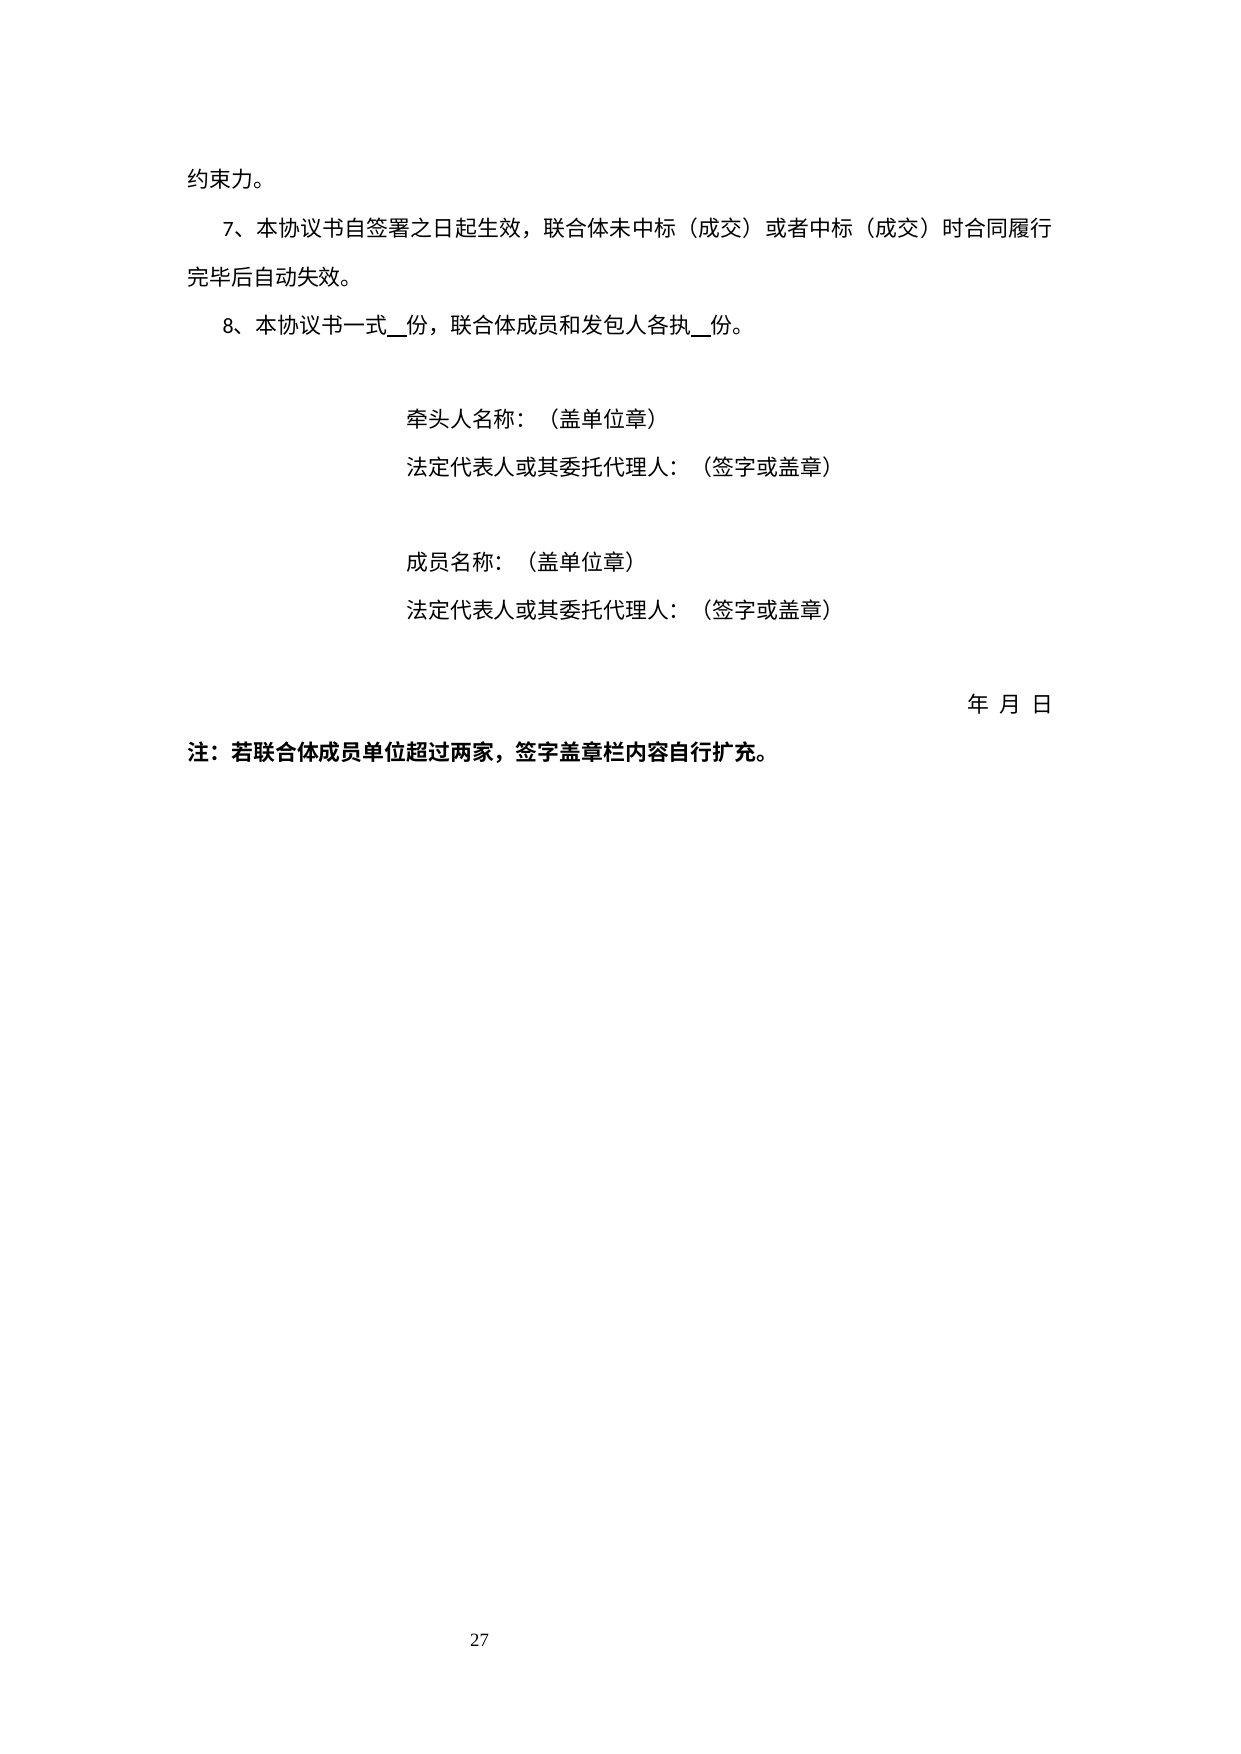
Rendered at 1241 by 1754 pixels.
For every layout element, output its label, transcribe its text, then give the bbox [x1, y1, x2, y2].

text 7、本协议书自签署之日起生效，联合体未中标（成交）或者中标（成交）时合同履行完毕后自动失效。 [187, 210, 1053, 292]
text 年 月 日 [187, 687, 1053, 719]
text 成员名称：（盖单位章） [187, 544, 1053, 577]
text 法定代表人或其委托代理人：（签字或盖章） [187, 592, 1053, 625]
text 法定代表人或其委托代理人：（签字或盖章） [187, 450, 1053, 482]
text 牵头人名称：（盖单位章） [187, 402, 1053, 434]
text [187, 162, 1053, 194]
text 8、本协议书一式 份，联合体成员和发包人各执 份。 [187, 307, 1053, 340]
text 注：若联合体成员单位超过两家，签字盖章栏内容自行扩充。 [187, 735, 1053, 767]
